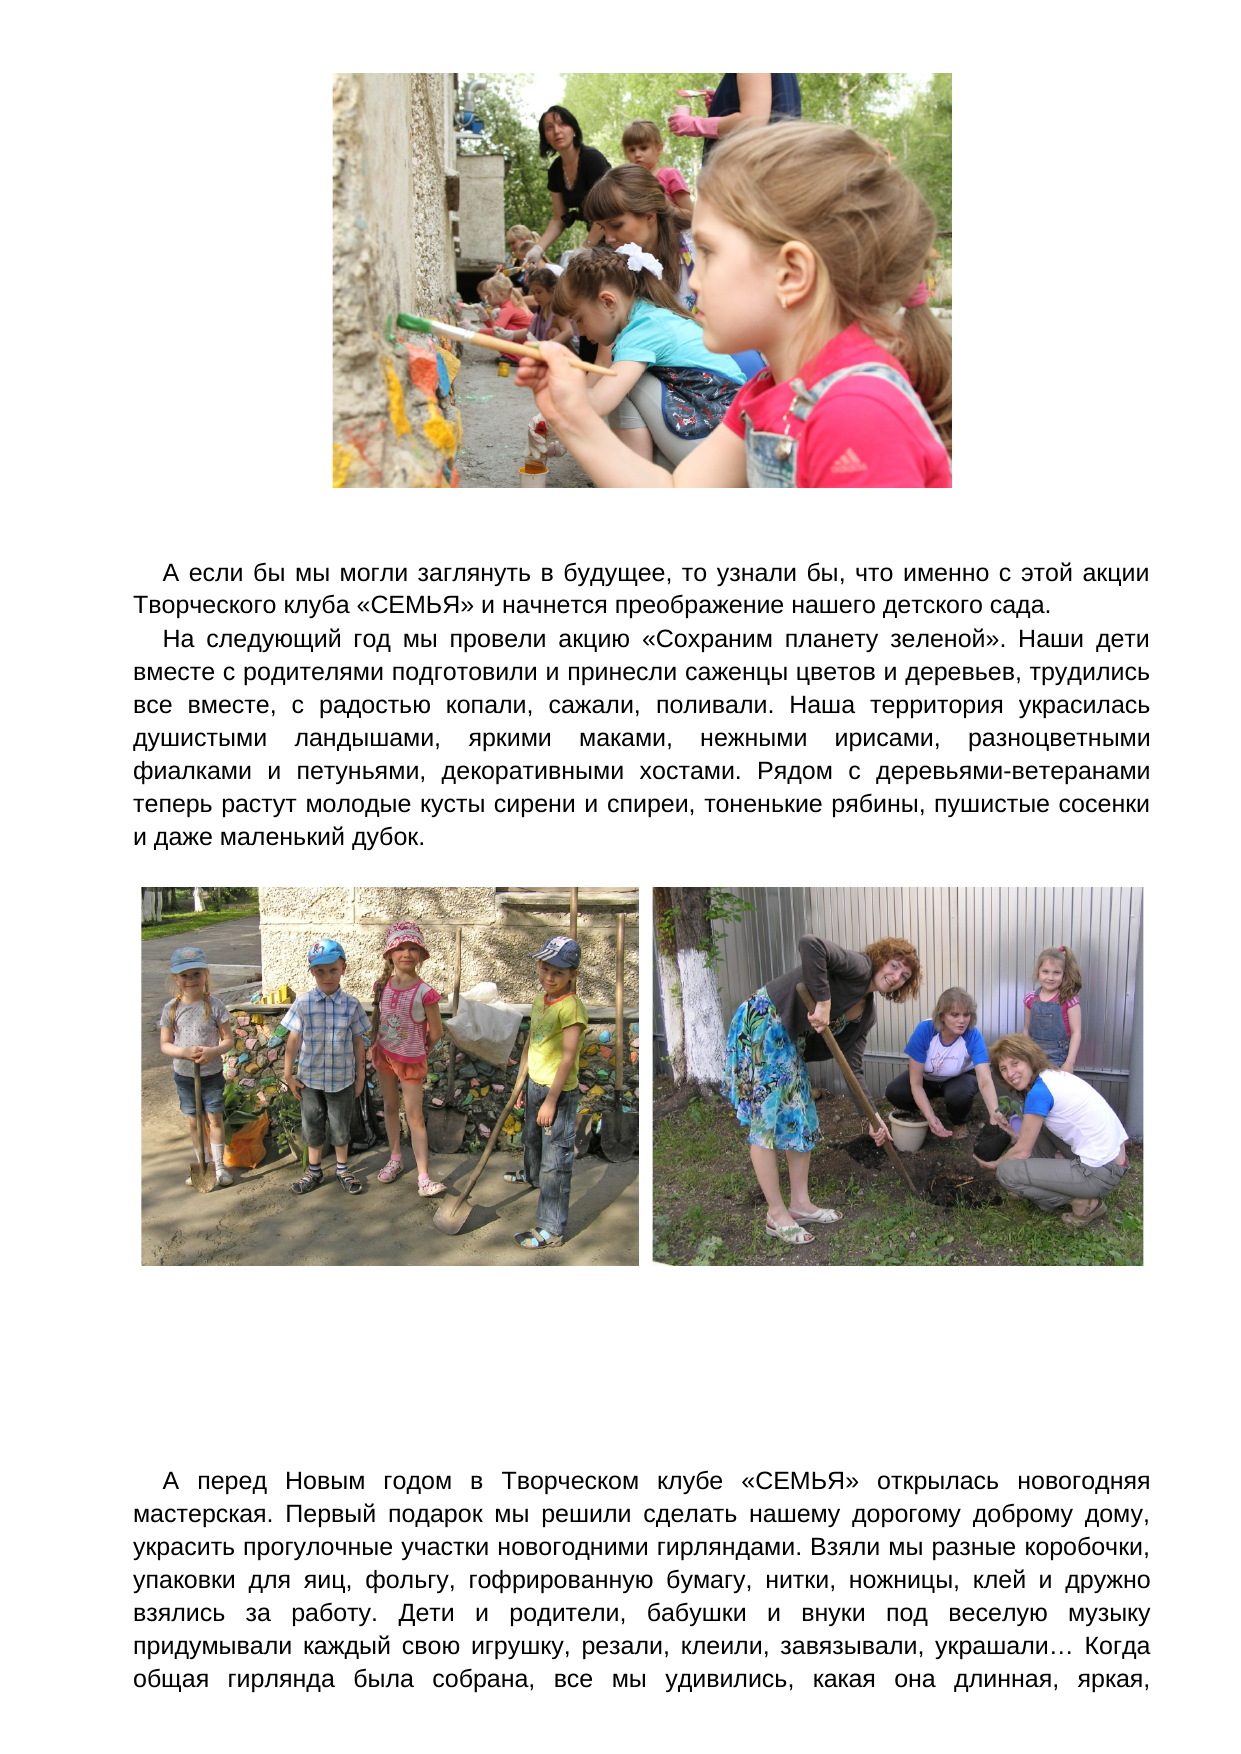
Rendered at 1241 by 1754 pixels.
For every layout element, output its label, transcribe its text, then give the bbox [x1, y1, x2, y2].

text На следующий год мы провели акцию «Сохраним планету зеленой». Наши дети вместе с родителями подготовили и принесли саженцы цветов и деревьев, трудились все вместе, с радостью копали, сажали, поливали. Наша территория украсилась душистыми ландышами, яркими маками, нежными ирисами, разноцветными фиалками и петуньями, декоративными хостами. Рядом с деревьями-ветеранами теперь растут молодые кусты сирени и спиреи, тоненькие рябины, пушистые сосенки и даже маленький дубок. [133, 623, 1152, 850]
picture [141, 887, 639, 1266]
picture [652, 887, 1144, 1266]
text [133, 1466, 1152, 1693]
picture [332, 73, 952, 488]
text А если бы мы могли заглянуть в будущее, то узнали бы, что именно с этой акции Творческого клуба «СЕМЬЯ» и начнется преображение нашего детского сада. [133, 557, 1152, 619]
